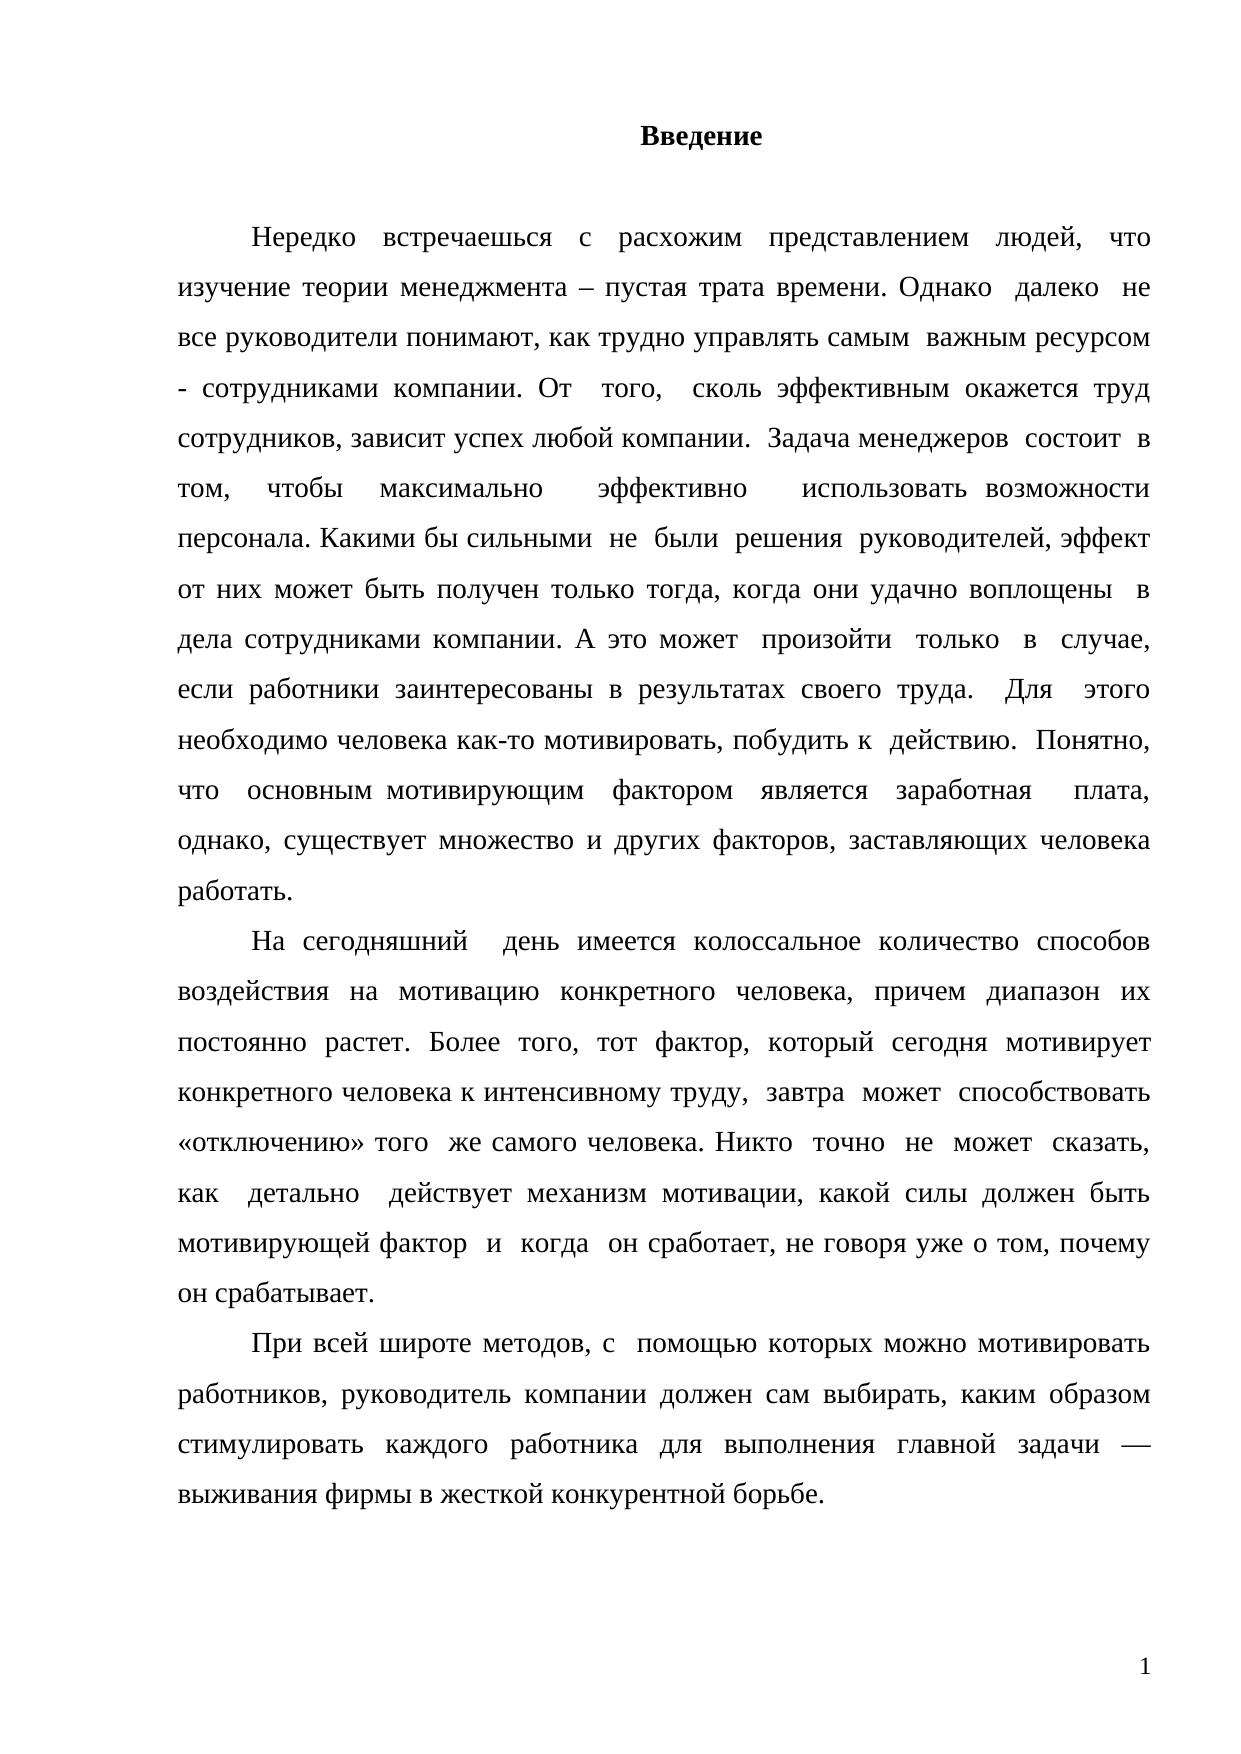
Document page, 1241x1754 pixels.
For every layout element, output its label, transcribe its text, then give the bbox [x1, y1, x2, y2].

text Нередко встречаешься с расхожим представлением людей, что изучение теории менеджмента – пустая трата времени. Однако далеко не все руководители понимают, как трудно управлять самым важным ресурсом - сотрудниками компании. От того, сколь эффективным окажется труд сотрудников, зависит успех любой компании. Задача менеджеров состоит в том, чтобы максимально эффективно использовать возможности персонала. Какими бы сильными не были решения руководителей, эффект от них может быть получен только тогда, когда они удачно воплощены в дела сотрудниками компании. А это может произойти только в случае, если работники заинтересованы в результатах своего труда. Для этого необходимо человека как-то мотивировать, побудить к действию. Понятно, что основным мотивирующим фактором является заработная плата, однако, существует множество и других факторов, заставляющих человека работать. [177, 219, 1152, 906]
text При всей широте методов, с помощью которых можно мотивировать работников, руководитель компании должен сам выбирать, каким образом стимулировать каждого работника для выполнения главной задачи — выживания фирмы в жесткой конкурентной борьбе. [177, 1326, 1152, 1510]
text Введение [177, 118, 1152, 152]
text На сегодняшний день имеется колоссальное количество способов воздействия на мотивацию конкретного человека, причем диапазон их постоянно растет. Более того, тот фактор, который сегодня мотивирует конкретного человека к интенсивному труду, завтра может способствовать «отключению» того же самого человека. Никто точно не может сказать, как детально действует механизм мотивации, какой силы должен быть мотивирующей фактор и когда он сработает, не говоря уже о том, почему он срабатывает. [177, 923, 1152, 1309]
